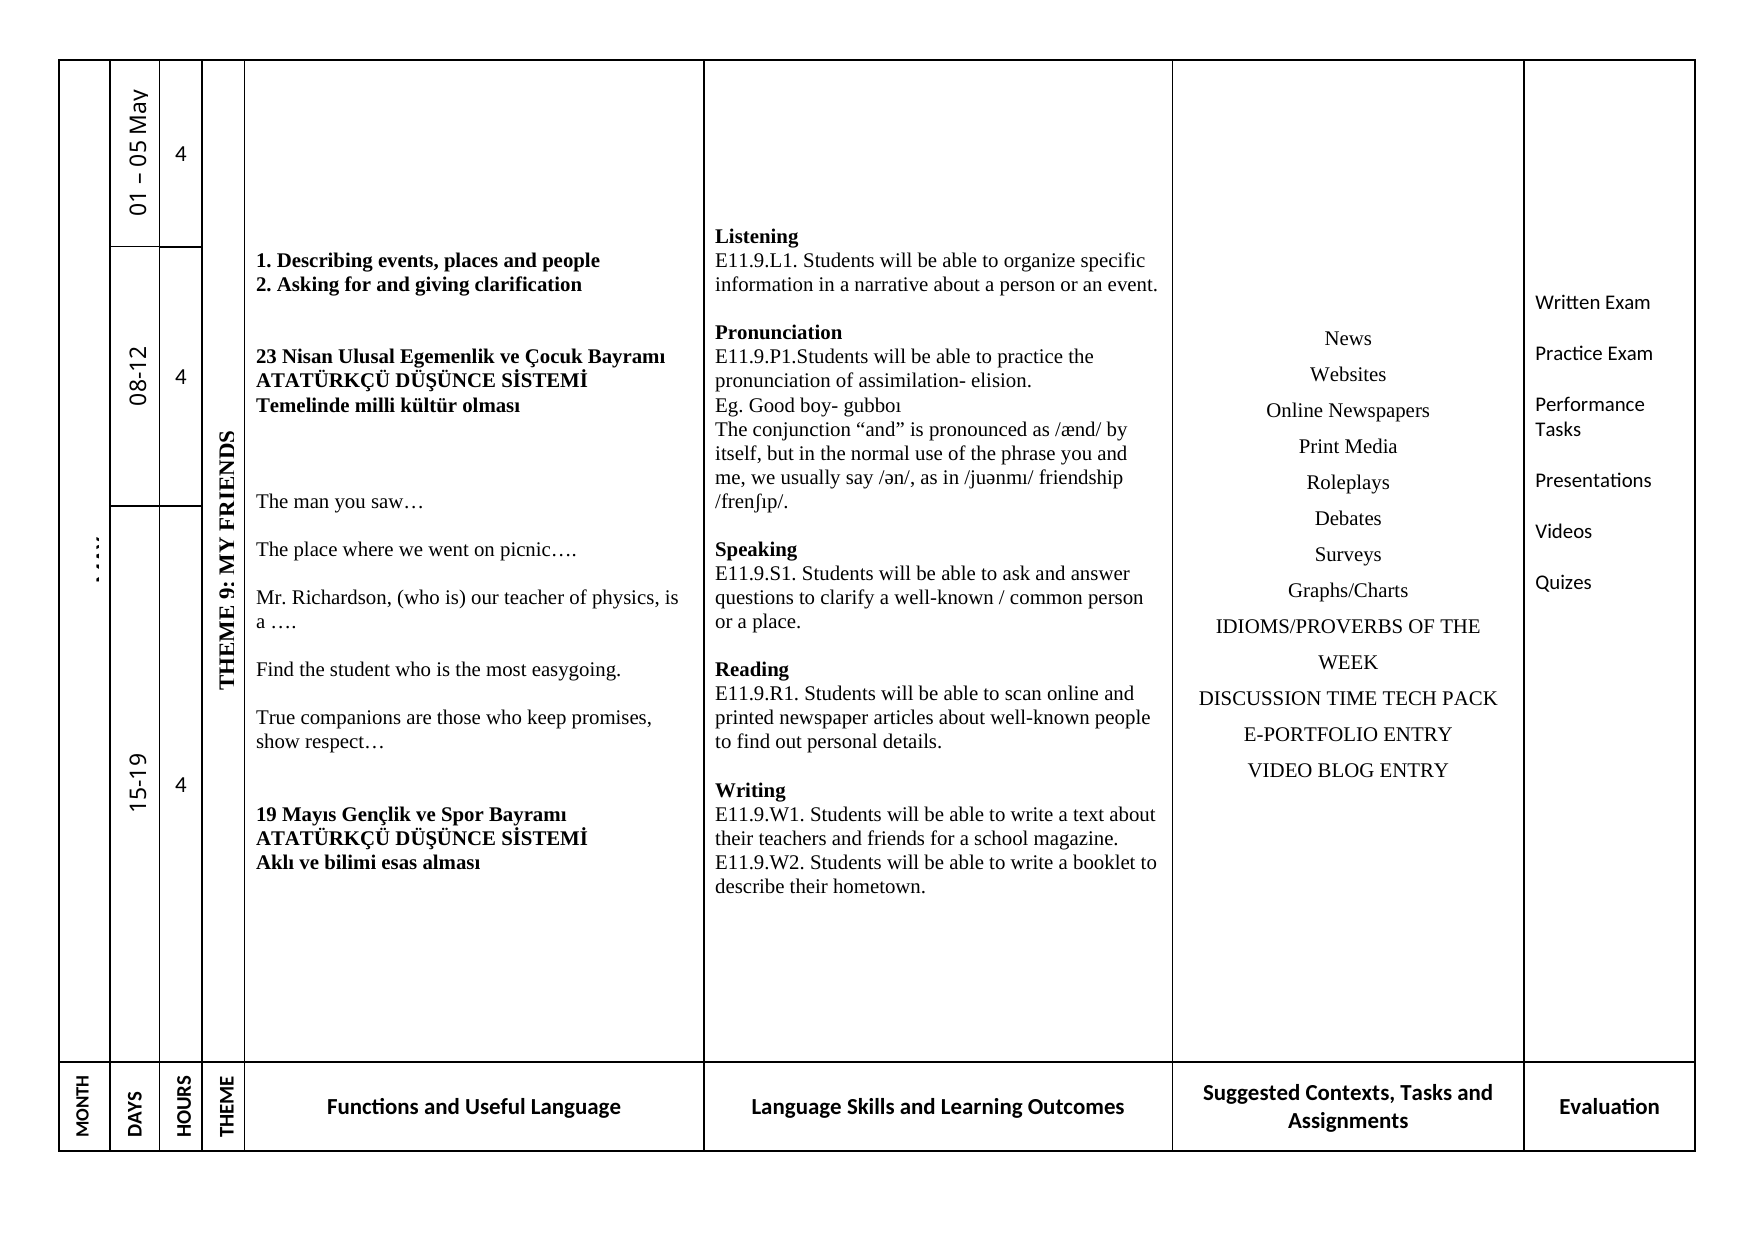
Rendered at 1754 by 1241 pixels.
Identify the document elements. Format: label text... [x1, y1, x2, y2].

table_cell Written Exam Practice Exam Performance Tasks Presentations Videos Quizes [1525, 61, 1694, 1061]
table_cell Listening E11.9.L1. Students will be able to organize specific information in a narrative about a person or an event. Pronunciation E11.9.P1.Students will be able to practice the pronunciation of assimilation- elision. Eg. Good boy- gubboı The conjunction “and” is pronounced as /ænd/ by itself, but in the normal use of the phrase you and me, we usually say /ən/, as in /juənmı/ friendship /frenʃıp/. Speaking E11.9.S1. Students will be able to ask and answer questions to clarify a well-known / common person or a place. Reading E11.9.R1. Students will be able to scan online and printed newspaper articles about well-known people to find out personal details. Writing E11.9.W1. Students will be able to write a text about their teachers and friends for a school magazine. E11.9.W2. Students will be able to write a booklet to describe their hometown. [705, 61, 1172, 1061]
table_cell 15-19 [111, 507, 159, 1061]
table_cell Functions and Useful Language [245, 1063, 703, 1150]
table_cell 4 [160, 248, 201, 505]
table_cell 4 [160, 61, 201, 246]
table_cell MONTH [60, 1063, 109, 1150]
table_cell 01 – 05 May [111, 61, 159, 246]
table_cell 08-12 [111, 247, 159, 505]
table_cell THEME [203, 1063, 244, 1150]
table_cell MAY [60, 61, 109, 1061]
table_cell 4 [160, 507, 201, 1061]
table_cell DAYS [111, 1063, 159, 1150]
table_cell 1. Describing events, places and people 2. Asking for and giving clarification 23 Nisan Ulusal Egemenlik ve Çocuk Bayramı ATATÜRKÇÜ DÜŞÜNCE SİSTEMİ Temelinde milli kültür olması The man you saw… The place where we went on picnic…. Mr. Richardson, (who is) our teacher of physics, is a …. Find the student who is the most easygoing. True companions are those who keep promises, show respect… 19 Mayıs Gençlik ve Spor Bayramı ATATÜRKÇÜ DÜŞÜNCE SİSTEMİ Aklı ve bilimi esas alması [245, 61, 703, 1061]
table_cell Language Skills and Learning Outcomes [705, 1063, 1172, 1150]
table_cell HOURS [160, 1063, 201, 1150]
table_cell Evaluation [1525, 1063, 1694, 1150]
table_cell THEME 9: MY FRIENDS [203, 61, 244, 1061]
table_cell Suggested Contexts, Tasks and Assignments [1173, 1063, 1523, 1150]
table_cell News Websites Online Newspapers Print Media Roleplays Debates Surveys Graphs/Charts IDIOMS/PROVERBS OF THE WEEK DISCUSSION TIME TECH PACK E-PORTFOLIO ENTRY VIDEO BLOG ENTRY [1173, 61, 1523, 1061]
